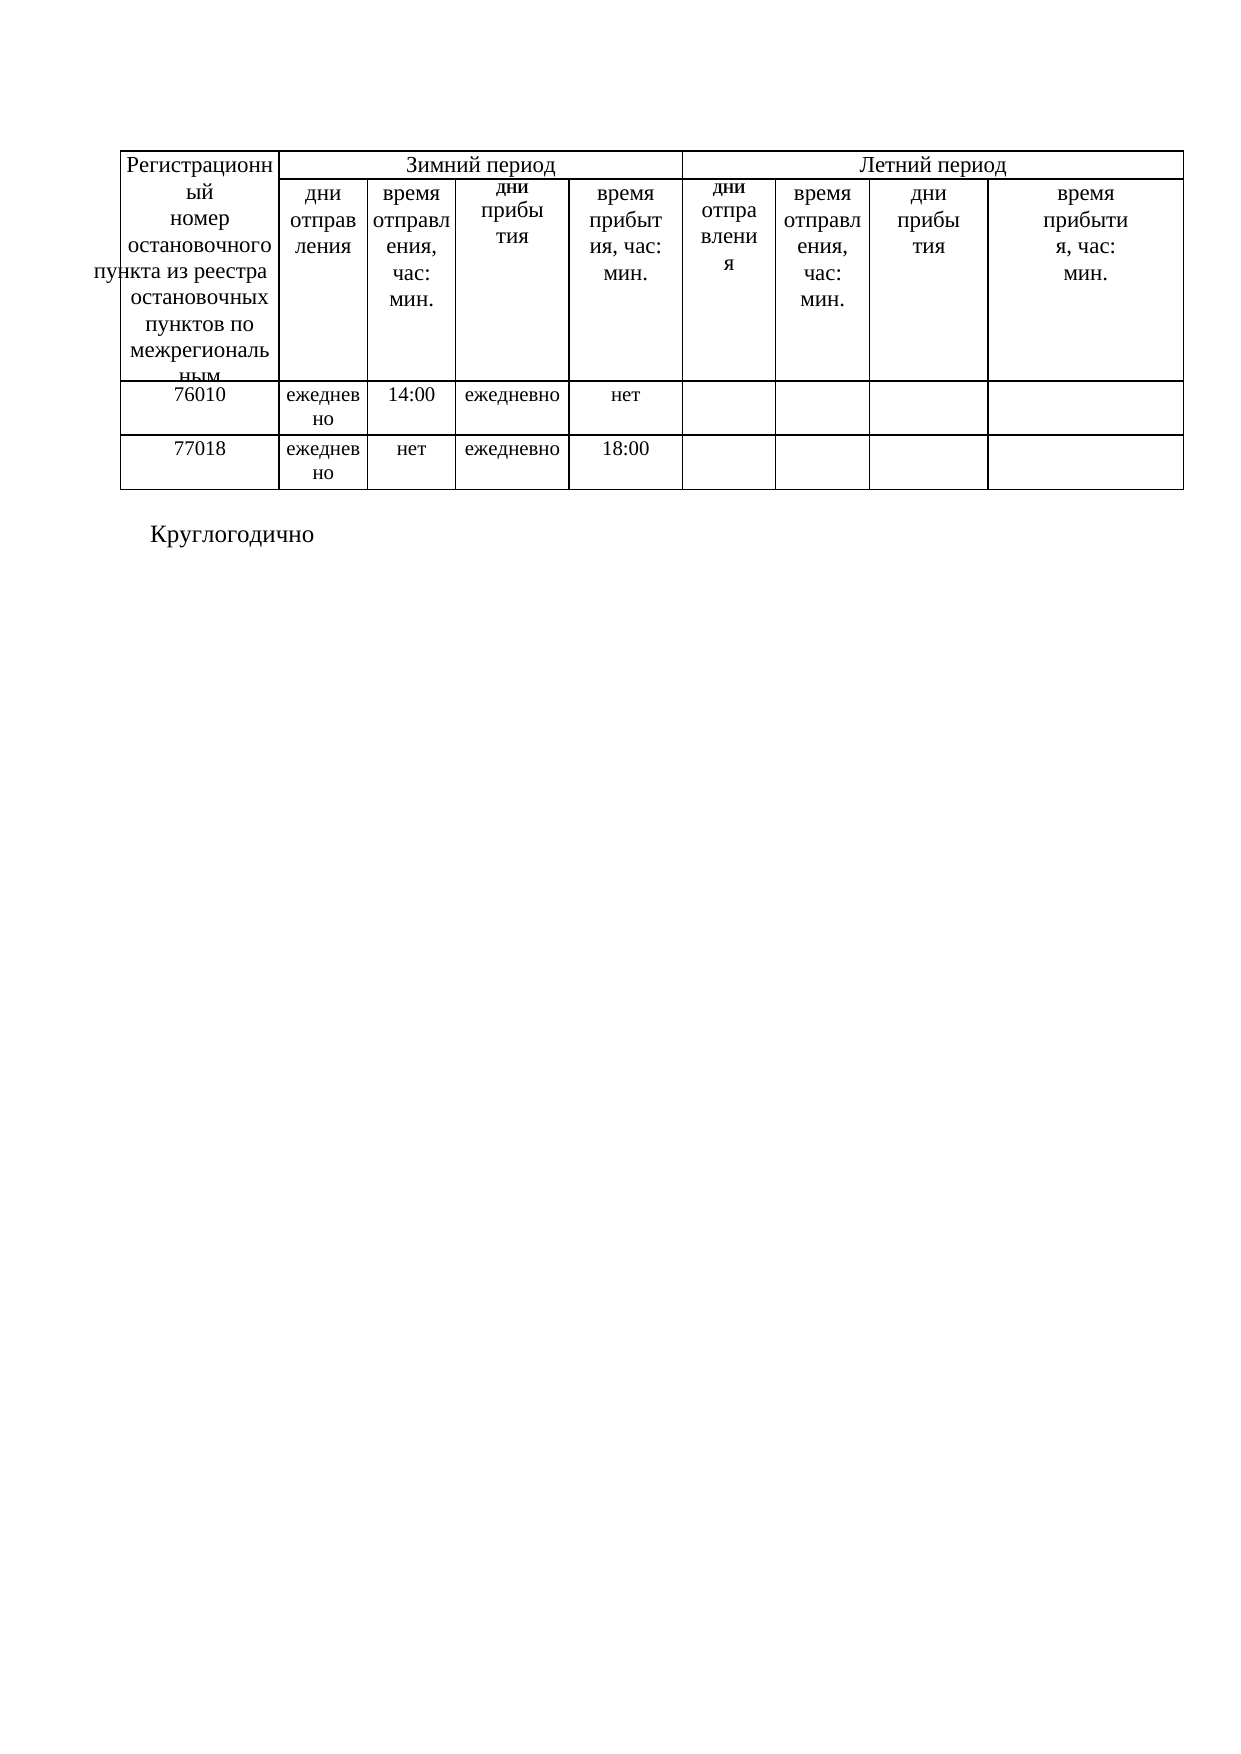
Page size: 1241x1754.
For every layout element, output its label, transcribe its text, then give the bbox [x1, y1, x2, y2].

table_cell ежедневно [280, 436, 367, 489]
table_cell ежедневно [280, 382, 367, 434]
table_cell время прибыт ия, час: мин. [570, 180, 682, 380]
table_cell [989, 382, 1183, 434]
text Круглогодично [150, 519, 1090, 548]
table_cell [776, 436, 869, 489]
table_cell 77018 [121, 436, 278, 489]
table_cell ежедневно [456, 436, 568, 489]
table_cell [776, 382, 869, 434]
table_cell [989, 436, 1183, 489]
table_cell ДНИ прибы тия [456, 180, 568, 380]
table_header Зимний период [280, 152, 682, 178]
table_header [121, 152, 278, 380]
table_cell дни отправ ления [280, 180, 367, 380]
table_cell нет [368, 436, 455, 489]
table_cell время отправл ения, час: мин. [368, 180, 455, 380]
table_cell 14:00 [368, 382, 455, 434]
table_cell 76010 [121, 382, 278, 434]
table_cell [683, 436, 775, 489]
table_cell ежедневно [456, 382, 568, 434]
table_cell дни прибы тия [870, 180, 987, 380]
table_cell время отправл ения, час: мин. [776, 180, 869, 380]
table_cell 18:00 [570, 436, 682, 489]
table_cell [870, 436, 987, 489]
table_cell ДНИ отпра влени я [683, 180, 775, 380]
table_cell время прибыти я, час: мин. [989, 180, 1183, 380]
table_cell [870, 382, 987, 434]
table_header Летний период [683, 152, 1183, 178]
table_cell нет [570, 382, 682, 434]
table_cell [683, 382, 775, 434]
